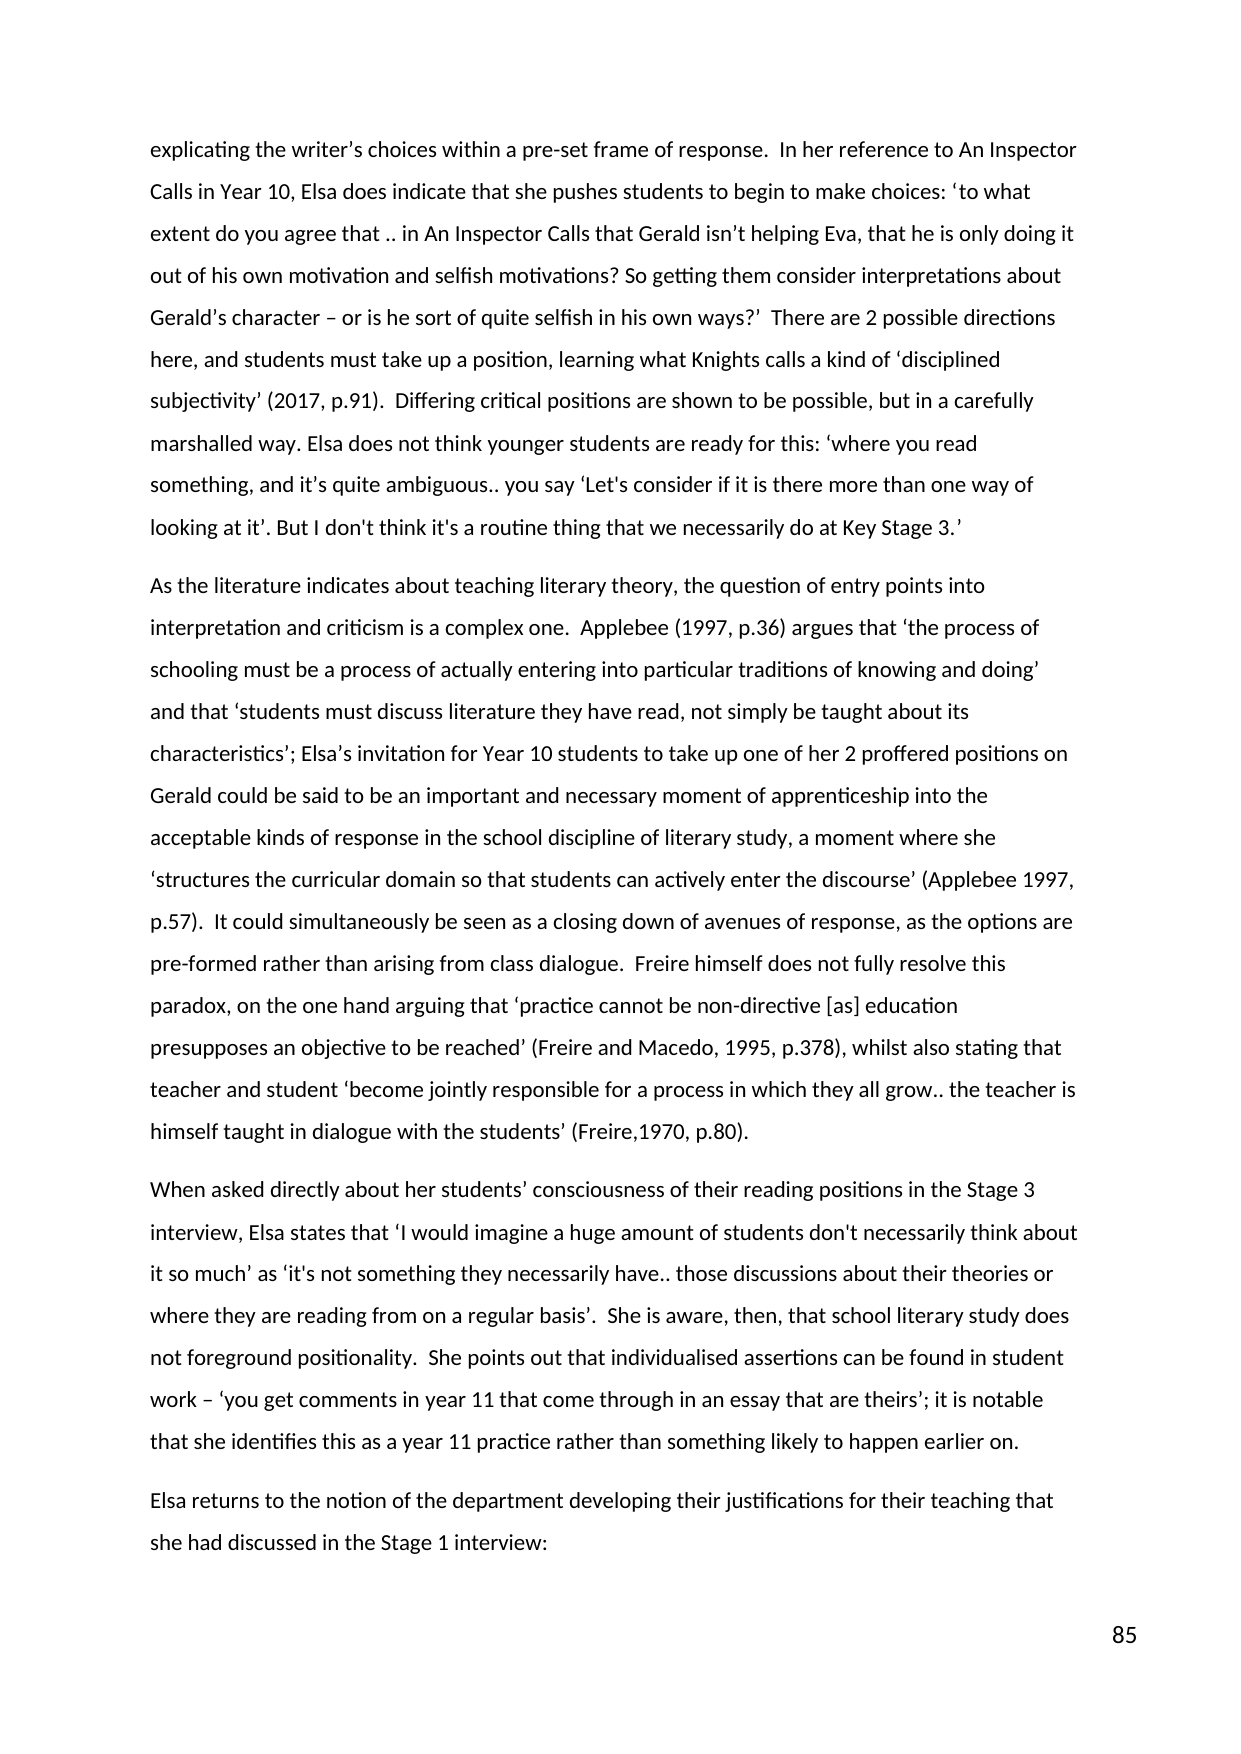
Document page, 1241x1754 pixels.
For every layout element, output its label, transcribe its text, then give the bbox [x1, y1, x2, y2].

text When asked directly about her students’ consciousness of their reading positions in the Stage 3 interview, Elsa states that ‘I would imagine a huge amount of students don't necessarily think about it so much’ as ‘it's not something they necessarily have.. those discussions about their theories or where they are reading from on a regular basis’. She is aware, then, that school literary study does not foreground positionality. She points out that individualised assertions can be found in student work – ‘you get comments in year 11 that come through in an essay that are theirs’; it is notable that she identifies this as a year 11 practice rather than something likely to happen earlier on. [150, 1176, 1080, 1456]
text As the literature indicates about teaching literary theory, the question of entry points into interpretation and criticism is a complex one. Applebee (1997, p.36) argues that ‘the process of schooling must be a process of actually entering into particular traditions of knowing and doing’ and that ‘students must discuss literature they have read, not simply be taught about its characteristics’; Elsa’s invitation for Year 10 students to take up one of her 2 proffered positions on Gerald could be said to be an important and necessary moment of apprenticeship into the acceptable kinds of response in the school discipline of literary study, a moment where she ‘structures the curricular domain so that students can actively enter the discourse’ (Applebee 1997, p.57). It could simultaneously be seen as a closing down of avenues of response, as the options are pre-formed rather than arising from class dialogue. Freire himself does not fully resolve this paradox, on the one hand arguing that ‘practice cannot be non-directive [as] education presupposes an objective to be reached’ (Freire and Macedo, 1995, p.378), whilst also stating that teacher and student ‘become jointly responsible for a process in which they all grow.. the teacher is himself taught in dialogue with the students’ (Freire,1970, p.80). [150, 571, 1080, 1145]
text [150, 135, 1080, 541]
text Elsa returns to the notion of the department developing their justifications for their teaching that she had discussed in the Stage 1 interview: [150, 1486, 1080, 1556]
